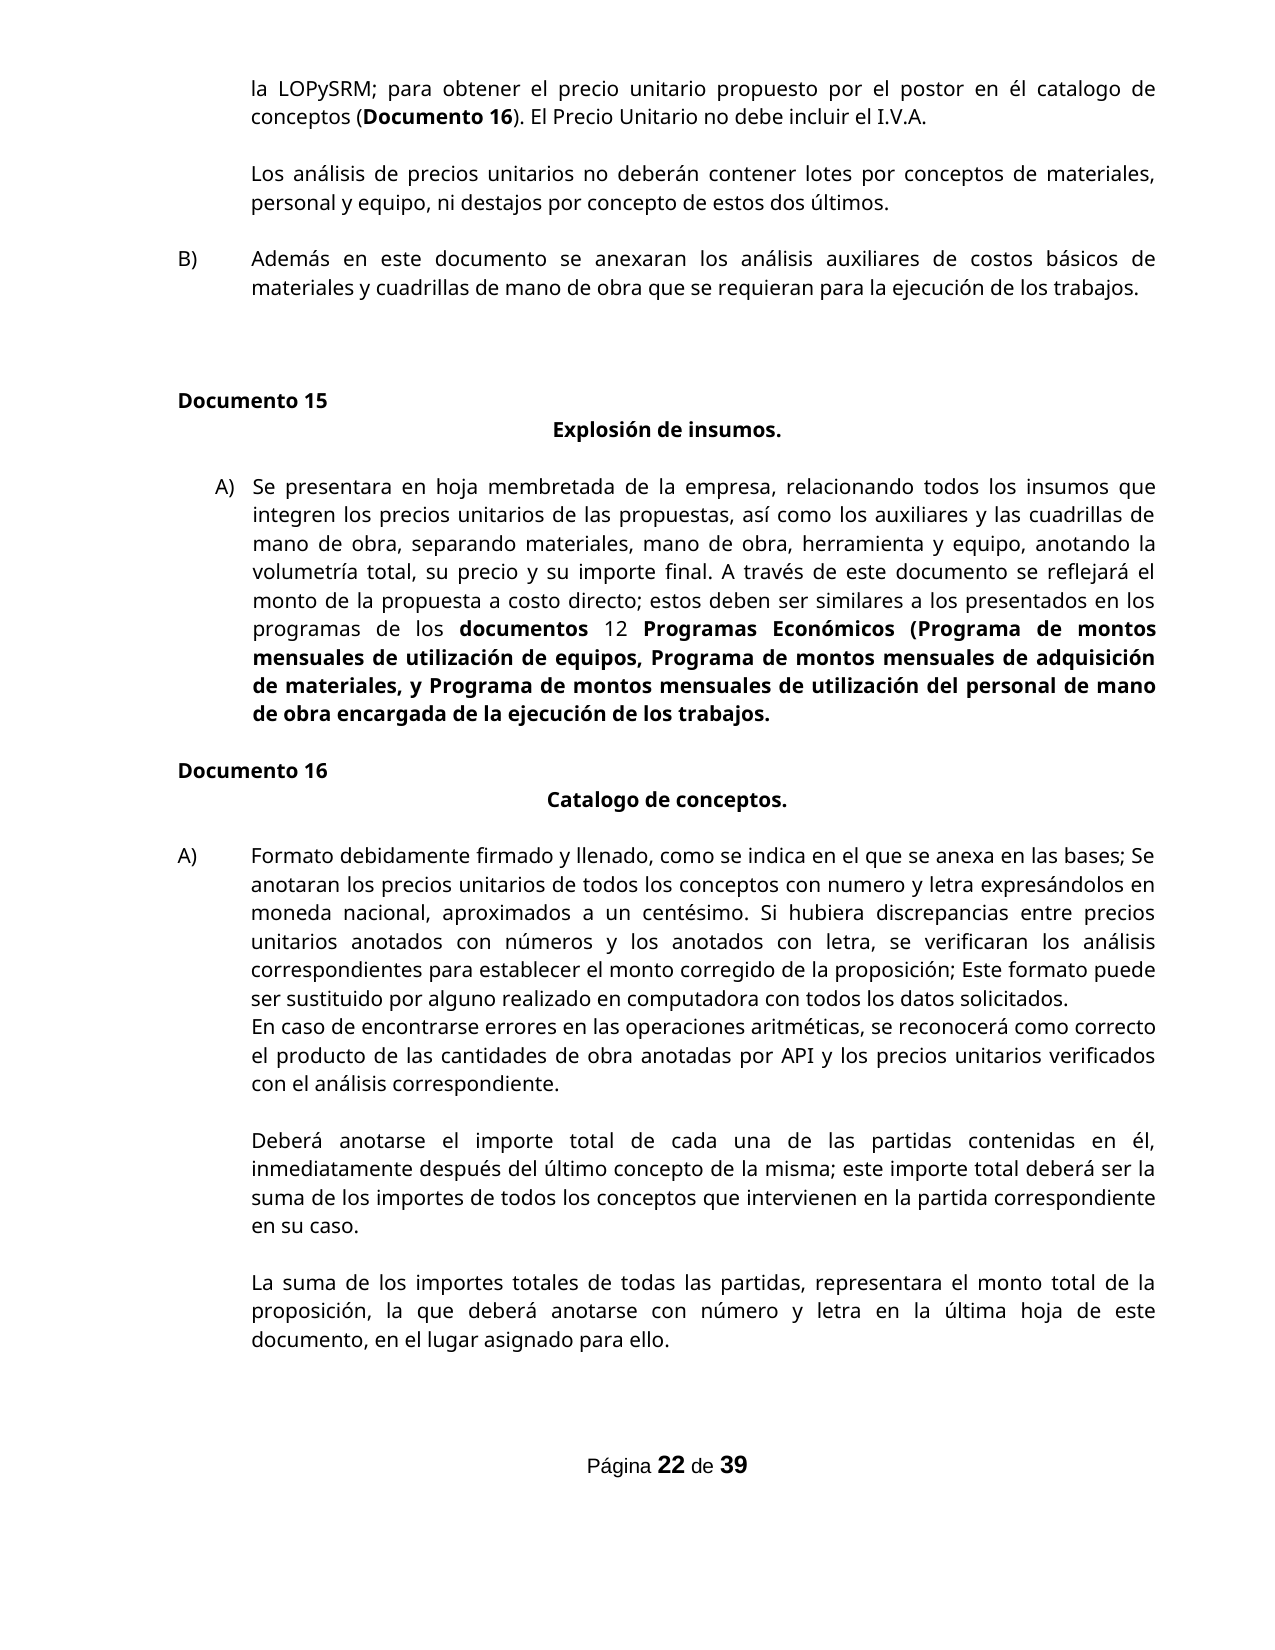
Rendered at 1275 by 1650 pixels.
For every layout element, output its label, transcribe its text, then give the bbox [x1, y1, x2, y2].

text Catalogo de conceptos. [177, 785, 1157, 813]
text La suma de los importes totales de todas las partidas, representara el monto total de la proposición, la que deberá anotarse con número y letra en la última hoja de este documento, en el lugar asignado para ello. [251, 1268, 1157, 1353]
text A) Formato debidamente firmado y llenado, como se indica en el que se anexa en las bases; Se anotaran los precios unitarios de todos los conceptos con numero y letra expresándolos en moneda nacional, aproximados a un centésimo. Si hubiera discrepancias entre precios unitarios anotados con números y los anotados con letra, se verificaran los análisis correspondientes para establecer el monto corregido de la proposición; Este formato puede ser sustituido por alguno realizado en computadora con todos los datos solicitados. [177, 842, 1157, 1012]
subtitle Documento 15 [177, 387, 1157, 415]
text Deberá anotarse el importe total de cada una de las partidas contenidas en él, inmediatamente después del último concepto de la misma; este importe total deberá ser la suma de los importes de todos los conceptos que intervienen en la partida correspondiente en su caso. [251, 1126, 1157, 1240]
text Los análisis de precios unitarios no deberán contener lotes por conceptos de materiales, personal y equipo, ni destajos por concepto de estos dos últimos. [251, 159, 1157, 216]
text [251, 74, 1157, 131]
text En caso de encontrarse errores en las operaciones aritméticas, se reconocerá como correcto el producto de las cantidades de obra anotadas por API y los precios unitarios verificados con el análisis correspondiente. [251, 1012, 1157, 1098]
text B) Además en este documento se anexaran los análisis auxiliares de costos básicos de materiales y cuadrillas de mano de obra que se requieran para la ejecución de los trabajos. [177, 244, 1157, 301]
subtitle Documento 16 [177, 756, 1157, 785]
list Se presentara en hoja membretada de la empresa, relacionando todos los insumos que integren los precios unitarios de las propuestas, así como los auxiliares y las cuadrillas de mano de obra, separando materiales, mano de obra, herramienta y equipo, anotando la volumetría total, su precio y su importe final. A través de este documento se reflejará el monto de la propuesta a costo directo; estos deben ser similares a los presentados en los programas de los documentos 12 Programas Económicos (Programa de montos mensuales de utilización de equipos, Programa de montos mensuales de adquisición de materiales, y Programa de montos mensuales de utilización del personal de mano de obra encargada de la ejecución de los trabajos. [215, 472, 1157, 728]
text Explosión de insumos. [177, 415, 1157, 443]
